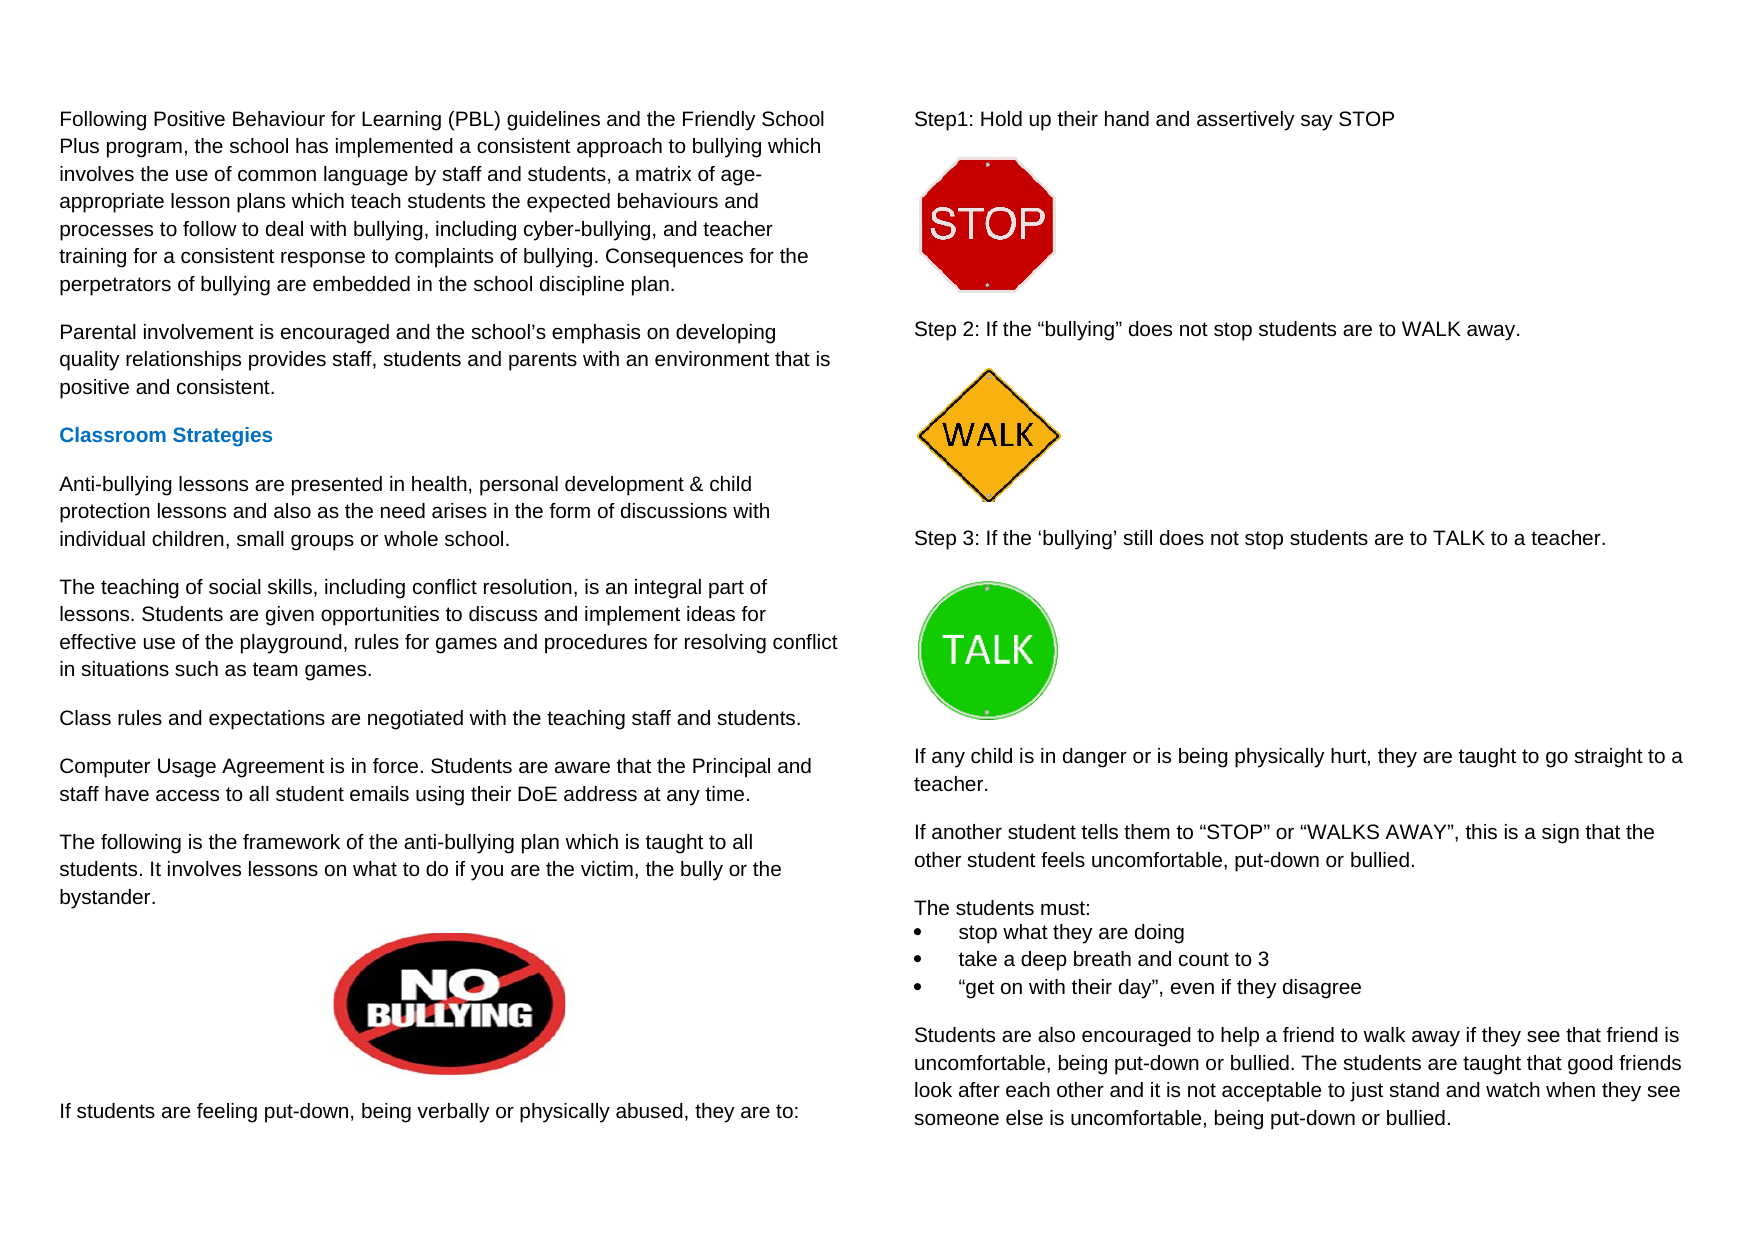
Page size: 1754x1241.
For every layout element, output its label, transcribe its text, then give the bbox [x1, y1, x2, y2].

picture [913, 154, 1062, 293]
text Computer Usage Agreement is in force. Students are aware that the Principal and staff have access to all student emails using their DoE address at any time. [59, 754, 840, 805]
subtitle Classroom Strategies [59, 423, 840, 447]
text Class rules and expectations are negotiated with the teaching staff and students. [59, 706, 840, 729]
text If another student tells them to “STOP” or “WALKS AWAY”, this is a sign that the other student feels uncomfortable, put-down or bullied. [914, 820, 1695, 871]
text Step1: Hold up their hand and assertively say STOP [914, 106, 1695, 130]
text The students must: [914, 896, 1695, 920]
text Students are also encouraged to help a friend to walk away if they see that friend is uncomfortable, being put-down or bullied. The students are taught that good friends look after each other and it is not acceptable to just stand and watch when they see someone else is uncomfortable, being put-down or bullied. [914, 1023, 1695, 1130]
picture [913, 365, 1062, 502]
text Step 3: If the ‘bullying’ still does not stop students are to TALK to a teacher. [914, 526, 1695, 550]
text Step 2: If the “bullying” does not stop students are to WALK away. [914, 317, 1695, 341]
list stop what they are doing [914, 920, 1695, 944]
text Anti-bullying lessons are presented in health, personal development & child protection lessons and also as the need arises in the form of discussions with individual children, small groups or whole school. [59, 471, 840, 550]
text If students are feeling put-down, being verbally or physically abused, they are to: [59, 1099, 840, 1123]
picture [913, 574, 1062, 720]
text Following Positive Behaviour for Learning (PBL) guidelines and the Friendly School Plus program, the school has implemented a consistent approach to bullying which involves the use of common language by staff and students, a matrix of age-appropriate lesson plans which teach students the expected behaviours and processes to follow to deal with bullying, including cyber-bullying, and teacher training for a consistent response to complaints of bullying. Consequences for the perpetrators of bullying are embedded in the school discipline plan. [59, 106, 840, 295]
list take a deep breath and count to 3 [914, 947, 1695, 971]
text If any child is in danger or is being physically hurt, they are taught to go straight to a teacher. [914, 744, 1695, 796]
text The teaching of social skills, including conflict resolution, is an integral part of lessons. Students are given opportunities to discuss and implement ideas for effective use of the playground, rules for games and procedures for resolving conflict in situations such as team games. [59, 575, 840, 681]
list “get on with their day”, even if they disagree [914, 975, 1695, 999]
text Parental involvement is encouraged and the school’s emphasis on developing quality relationships provides staff, students and parents with an environment that is positive and consistent. [59, 320, 840, 399]
picture [333, 933, 566, 1075]
text The following is the framework of the anti-bullying plan which is taught to all students. It involves lessons on what to do if you are the victim, the bully or the bystander. [59, 830, 840, 909]
